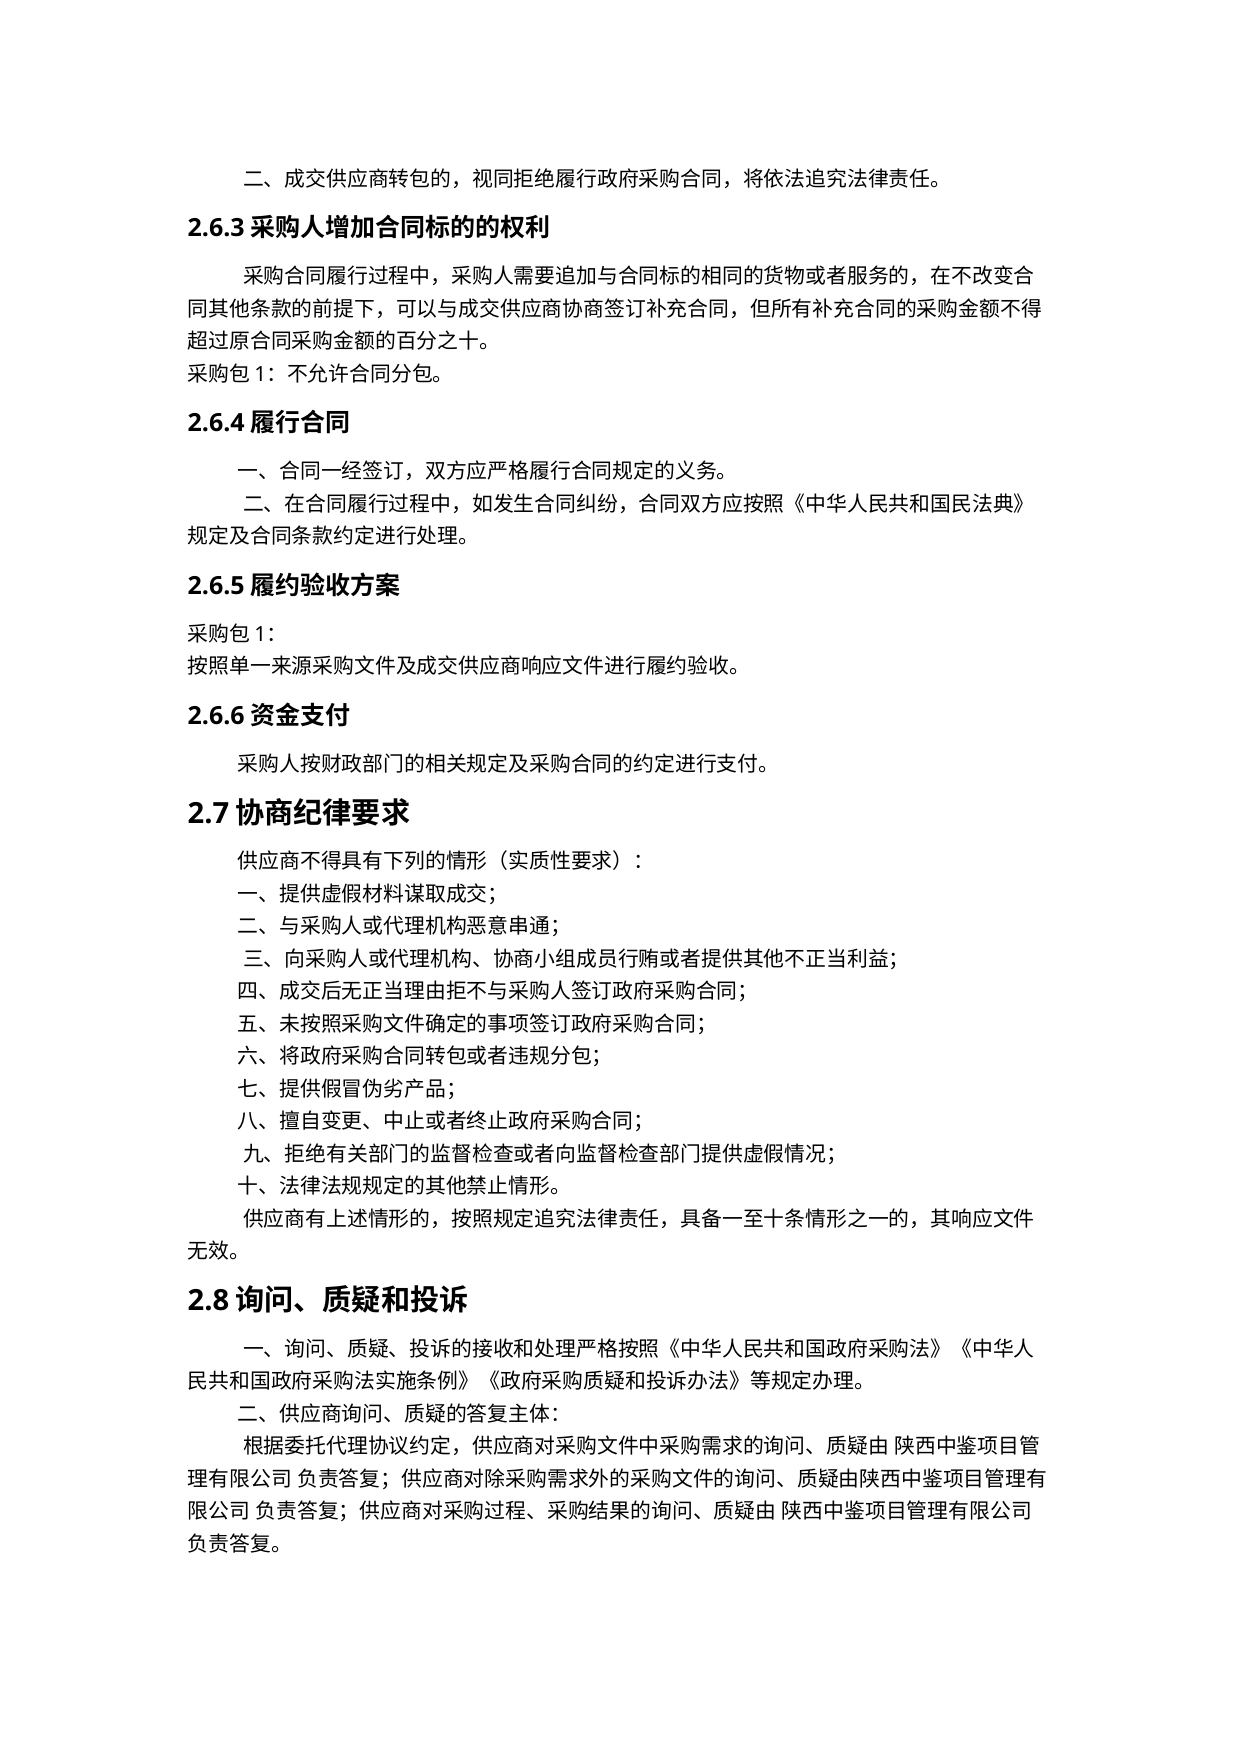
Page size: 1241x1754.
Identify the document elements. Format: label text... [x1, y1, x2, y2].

text 一、提供虚假材料谋取成交； [187, 877, 1053, 909]
text 二、在合同履行过程中，如发生合同纠纷，合同双方应按照《中华人民共和国民法典》规定及合同条款约定进行处理。 [187, 487, 1053, 552]
text 采购包1： [187, 617, 1053, 649]
text 2.6.6资金支付 [187, 682, 1053, 747]
text 供应商不得具有下列的情形（实质性要求）： [187, 844, 1053, 877]
text 三、向采购人或代理机构、协商小组成员行贿或者提供其他不正当利益； [187, 942, 1053, 974]
text 五、未按照采购文件确定的事项签订政府采购合同； [187, 1007, 1053, 1039]
text 2.8询问、质疑和投诉 [187, 1267, 1053, 1332]
text 一、询问、质疑、投诉的接收和处理严格按照《中华人民共和国政府采购法》《中华人民共和国政府采购法实施条例》《政府采购质疑和投诉办法》等规定办理。 [187, 1332, 1053, 1397]
text 六、将政府采购合同转包或者违规分包； [187, 1039, 1053, 1072]
text 2.6.4履行合同 [187, 389, 1053, 454]
text 供应商有上述情形的，按照规定追究法律责任，具备一至十条情形之一的，其响应文件无效。 [187, 1202, 1053, 1267]
text 九、拒绝有关部门的监督检查或者向监督检查部门提供虚假情况； [187, 1137, 1053, 1169]
text 四、成交后无正当理由拒不与采购人签订政府采购合同； [187, 974, 1053, 1007]
text 八、擅自变更、中止或者终止政府采购合同； [187, 1104, 1053, 1137]
text 采购人按财政部门的相关规定及采购合同的约定进行支付。 [187, 747, 1053, 779]
text 二、与采购人或代理机构恶意串通； [187, 909, 1053, 942]
text 采购合同履行过程中，采购人需要追加与合同标的相同的货物或者服务的，在不改变合同其他条款的前提下，可以与成交供应商协商签订补充合同，但所有补充合同的采购金额不得超过原合同采购金额的百分之十。 [187, 259, 1053, 357]
text 十、法律法规规定的其他禁止情形。 [187, 1169, 1053, 1202]
text 一、合同一经签订，双方应严格履行合同规定的义务。 [187, 454, 1053, 487]
text 2.6.3采购人增加合同标的的权利 [187, 194, 1053, 259]
text 根据委托代理协议约定，供应商对采购文件中采购需求的询问、质疑由 陕西中鉴项目管理有限公司 负责答复；供应商对除采购需求外的采购文件的询问、质疑由陕西中鉴项目管理有限公司 负责答复；供应商对采购过程、采购结果的询问、质疑由 陕西中鉴项目管理有限公司 负责答复。 [187, 1429, 1053, 1559]
text 七、提供假冒伪劣产品； [187, 1072, 1053, 1104]
text 采购包1：不允许合同分包。 [187, 357, 1053, 389]
text 二、成交供应商转包的，视同拒绝履行政府采购合同，将依法追究法律责任。 [187, 162, 1053, 194]
text 按照单一来源采购文件及成交供应商响应文件进行履约验收。 [187, 649, 1053, 682]
text 2.6.5履约验收方案 [187, 552, 1053, 617]
text 2.7协商纪律要求 [187, 779, 1053, 844]
text 二、供应商询问、质疑的答复主体： [187, 1397, 1053, 1429]
